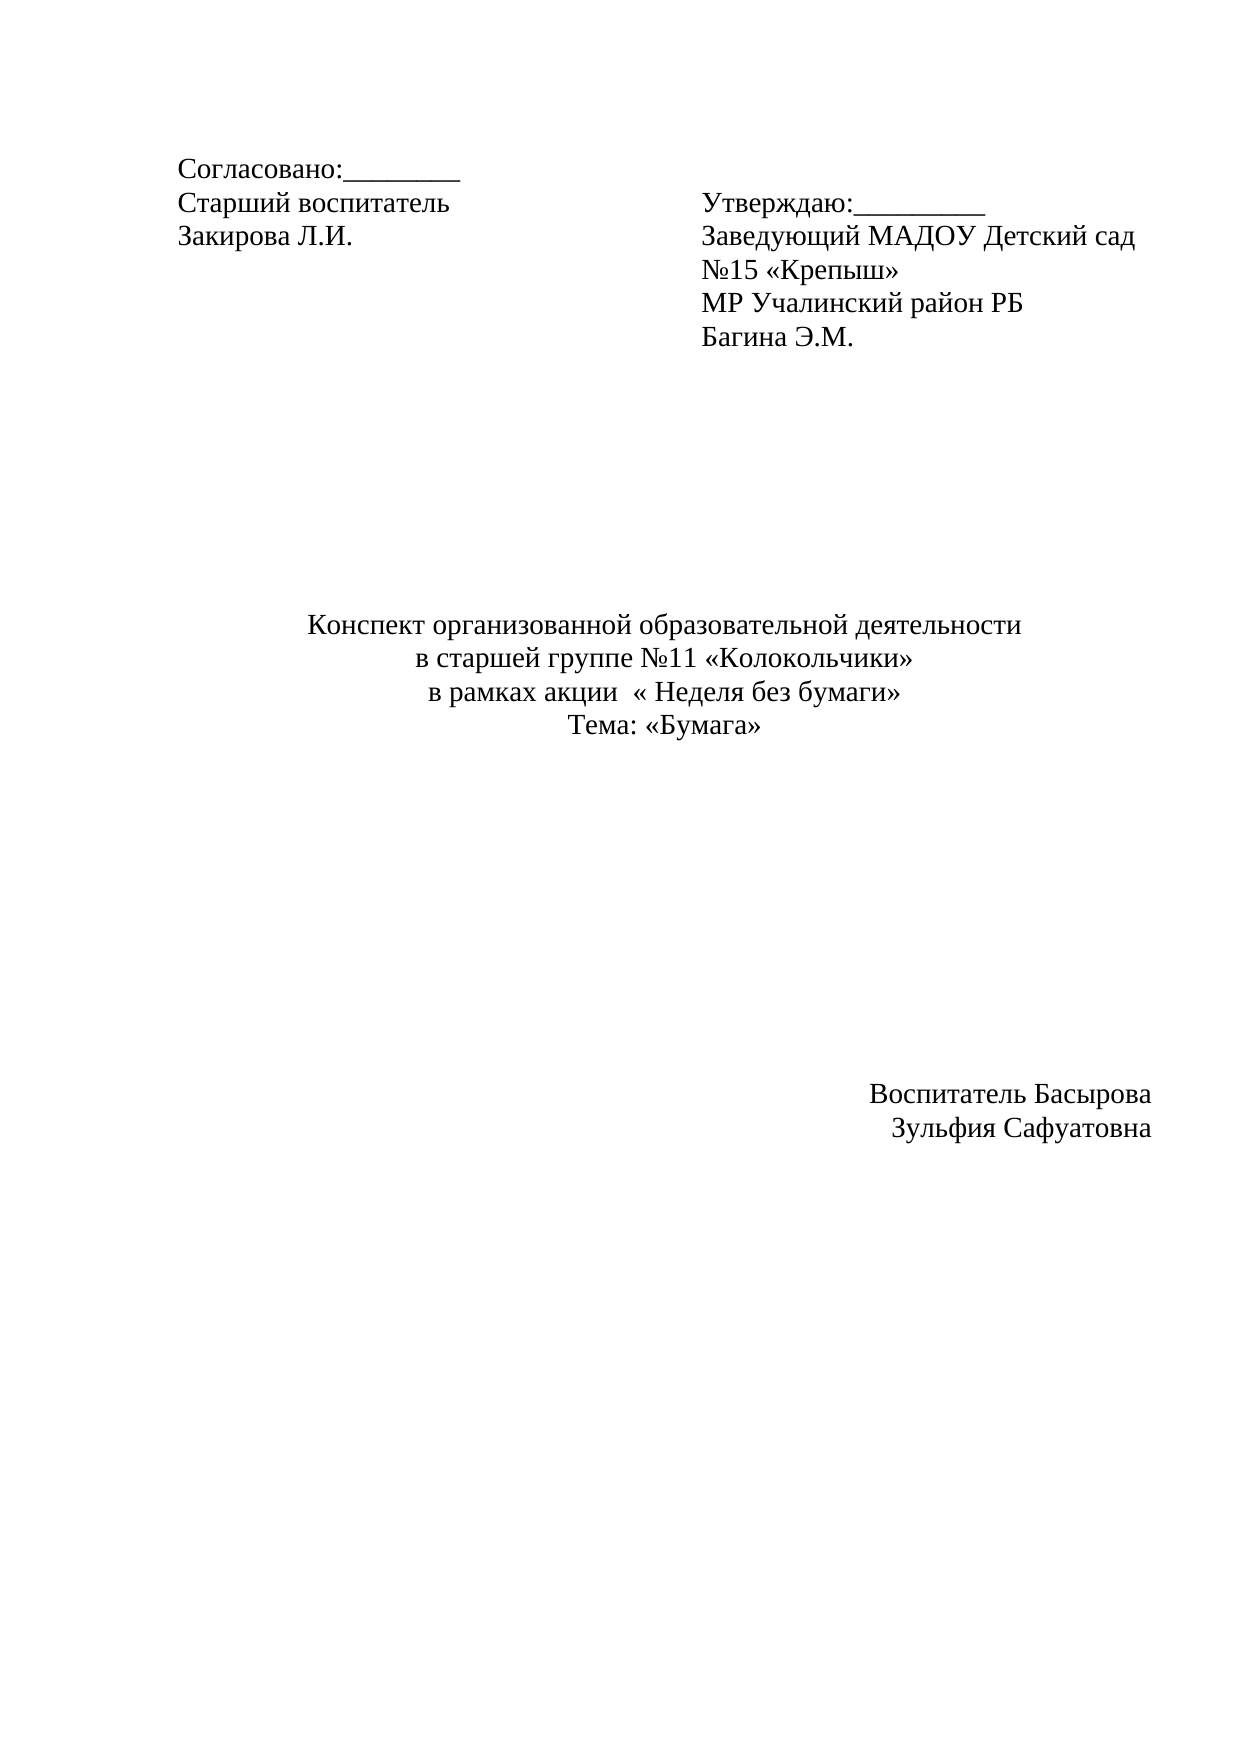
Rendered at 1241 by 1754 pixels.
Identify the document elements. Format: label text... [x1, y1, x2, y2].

text Утверждаю:_________ [701, 185, 1152, 218]
text Согласовано:________ [177, 151, 627, 185]
text Старший воспитатель [177, 185, 627, 218]
text Закирова Л.И. [177, 218, 627, 252]
text Заведующий МАДОУ Детский сад №15 «Крепыш» [701, 218, 1152, 285]
text Багина Э.М. [701, 319, 1152, 352]
text МР Учалинский район РБ [701, 285, 1152, 319]
text Зульфия Сафуатовна [177, 1110, 1152, 1143]
text в старшей группе №11 «Колокольчики» [177, 640, 1152, 674]
text Воспитатель Басырова [177, 1076, 1152, 1110]
text Тема: «Бумага» [177, 707, 1152, 741]
text Конспект организованной образовательной деятельности [177, 607, 1152, 640]
text в рамках акции « Неделя без бумаги» [177, 674, 1152, 707]
